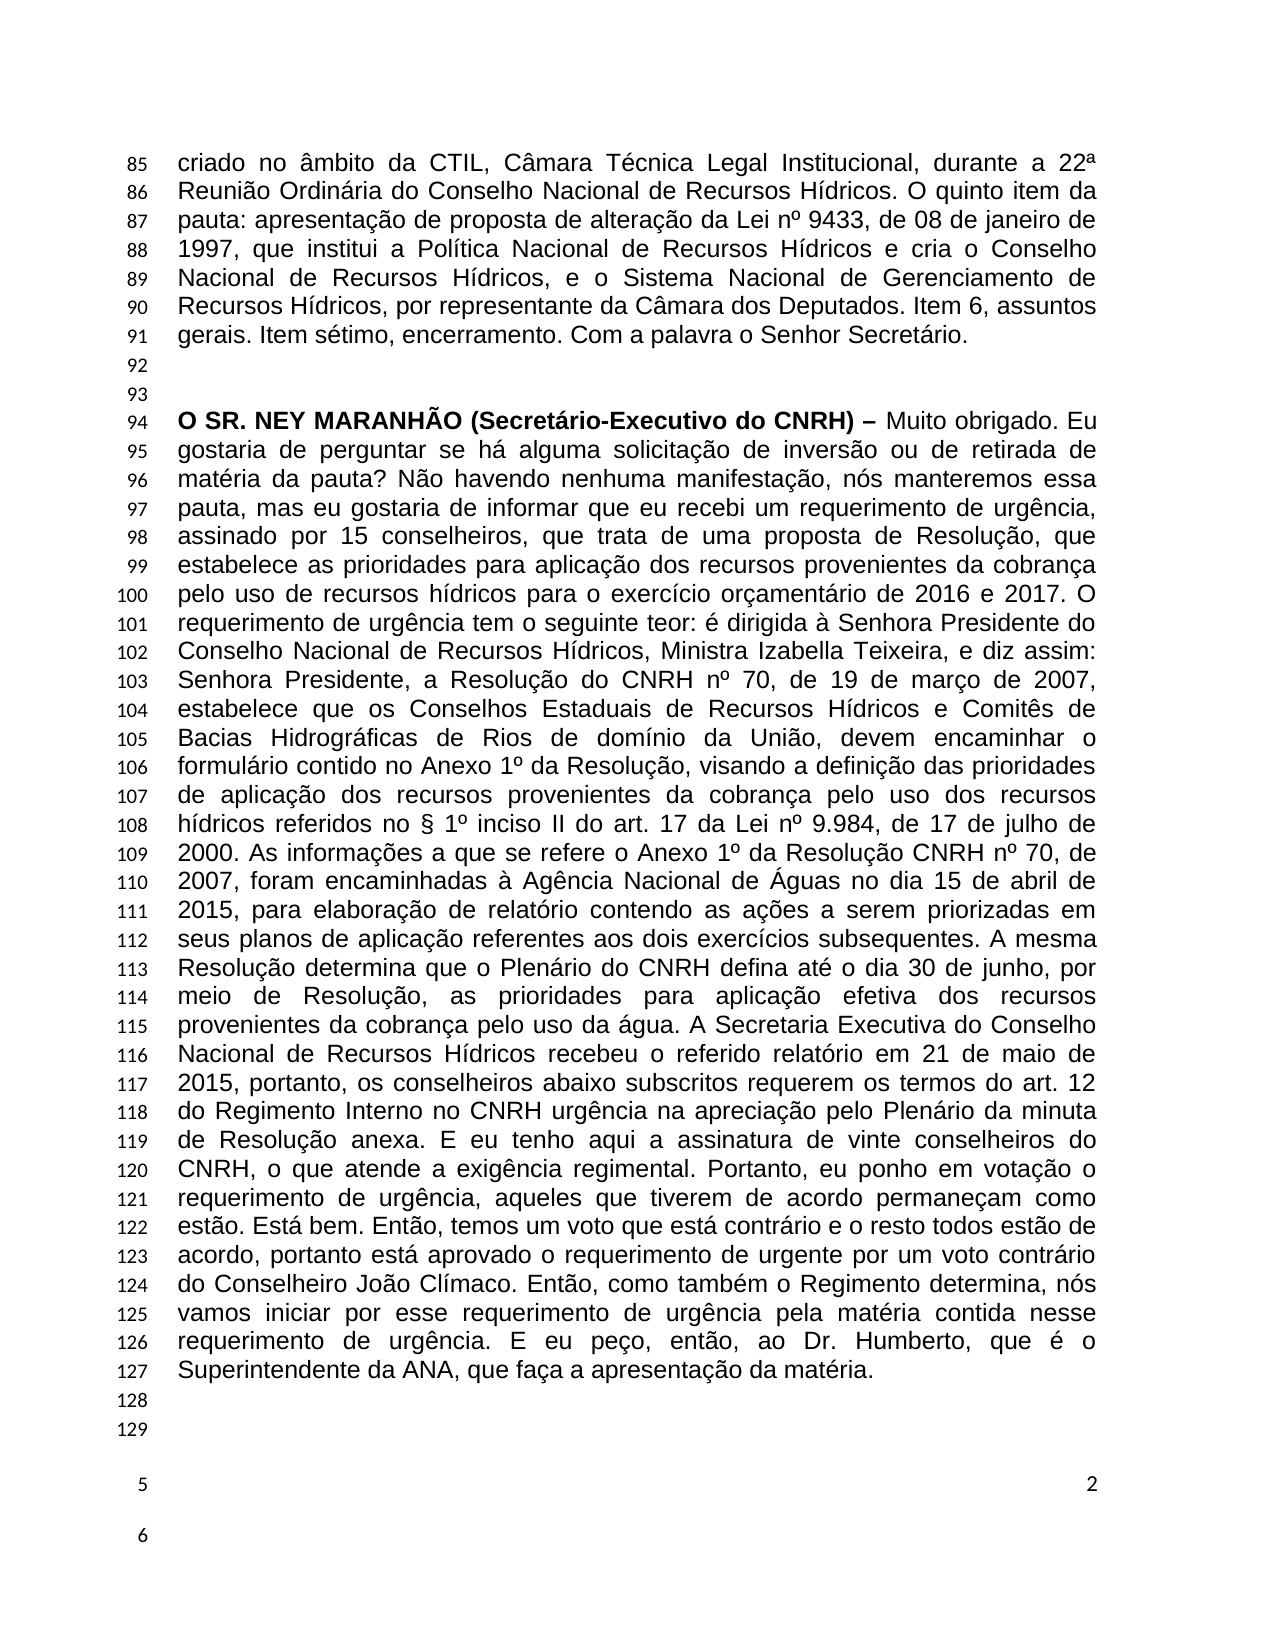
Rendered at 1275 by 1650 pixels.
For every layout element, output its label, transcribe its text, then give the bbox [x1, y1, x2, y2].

text O SR. NEY MARANHÃO (Secretário-Executivo do CNRH) – Muito obrigado. Eu gostaria de perguntar se há alguma solicitação de inversão ou de retirada de matéria da pauta? Não havendo nenhuma manifestação, nós manteremos essa pauta, mas eu gostaria de informar que eu recebi um requerimento de urgência, assinado por 15 conselheiros, que trata de uma proposta de Resolução, que estabelece as prioridades para aplicação dos recursos provenientes da cobrança pelo uso de recursos hídricos para o exercício orçamentário de 2016 e 2017. O requerimento de urgência tem o seguinte teor: é dirigida à Senhora Presidente do Conselho Nacional de Recursos Hídricos, Ministra Izabella Teixeira, e diz assim: Senhora Presidente, a Resolução do CNRH nº 70, de 19 de março de 2007, estabelece que os Conselhos Estaduais de Recursos Hídricos e Comitês de Bacias Hidrográficas de Rios de domínio da União, devem encaminhar o formulário contido no Anexo 1º da Resolução, visando a definição das prioridades de aplicação dos recursos provenientes da cobrança pelo uso dos recursos hídricos referidos no § 1º inciso II do art. 17 da Lei nº 9.984, de 17 de julho de 2000. As informações a que se refere o Anexo 1º da Resolução CNRH nº 70, de 2007, foram encaminhadas à Agência Nacional de Águas no dia 15 de abril de 2015, para elaboração de relatório contendo as ações a serem priorizadas em seus planos de aplicação referentes aos dois exercícios subsequentes. A mesma Resolução determina que o Plenário do CNRH defina até o dia 30 de junho, por meio de Resolução, as prioridades para aplicação efetiva dos recursos provenientes da cobrança pelo uso da água. A Secretaria Executiva do Conselho Nacional de Recursos Hídricos recebeu o referido relatório em 21 de maio de 2015, portanto, os conselheiros abaixo subscritos requerem os termos do art. 12 do Regimento Interno no CNRH urgência na apreciação pelo Plenário da minuta de Resolução anexa. E eu tenho aqui a assinatura de vinte conselheiros do CNRH, o que atende a exigência regimental. Portanto, eu ponho em votação o requerimento de urgência, aqueles que tiverem de acordo permaneçam como estão. Está bem. Então, temos um voto que está contrário e o resto todos estão de acordo, portanto está aprovado o requerimento de urgente por um voto contrário do Conselheiro João Clímaco. Então, como também o Regimento determina, nós vamos iniciar por esse requerimento de urgência pela matéria contida nesse requerimento de urgência. E eu peço, então, ao Dr. Humberto, que é o Superintendente da ANA, que faça a apresentação da matéria. [177, 406, 1098, 1384]
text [177, 148, 1098, 349]
